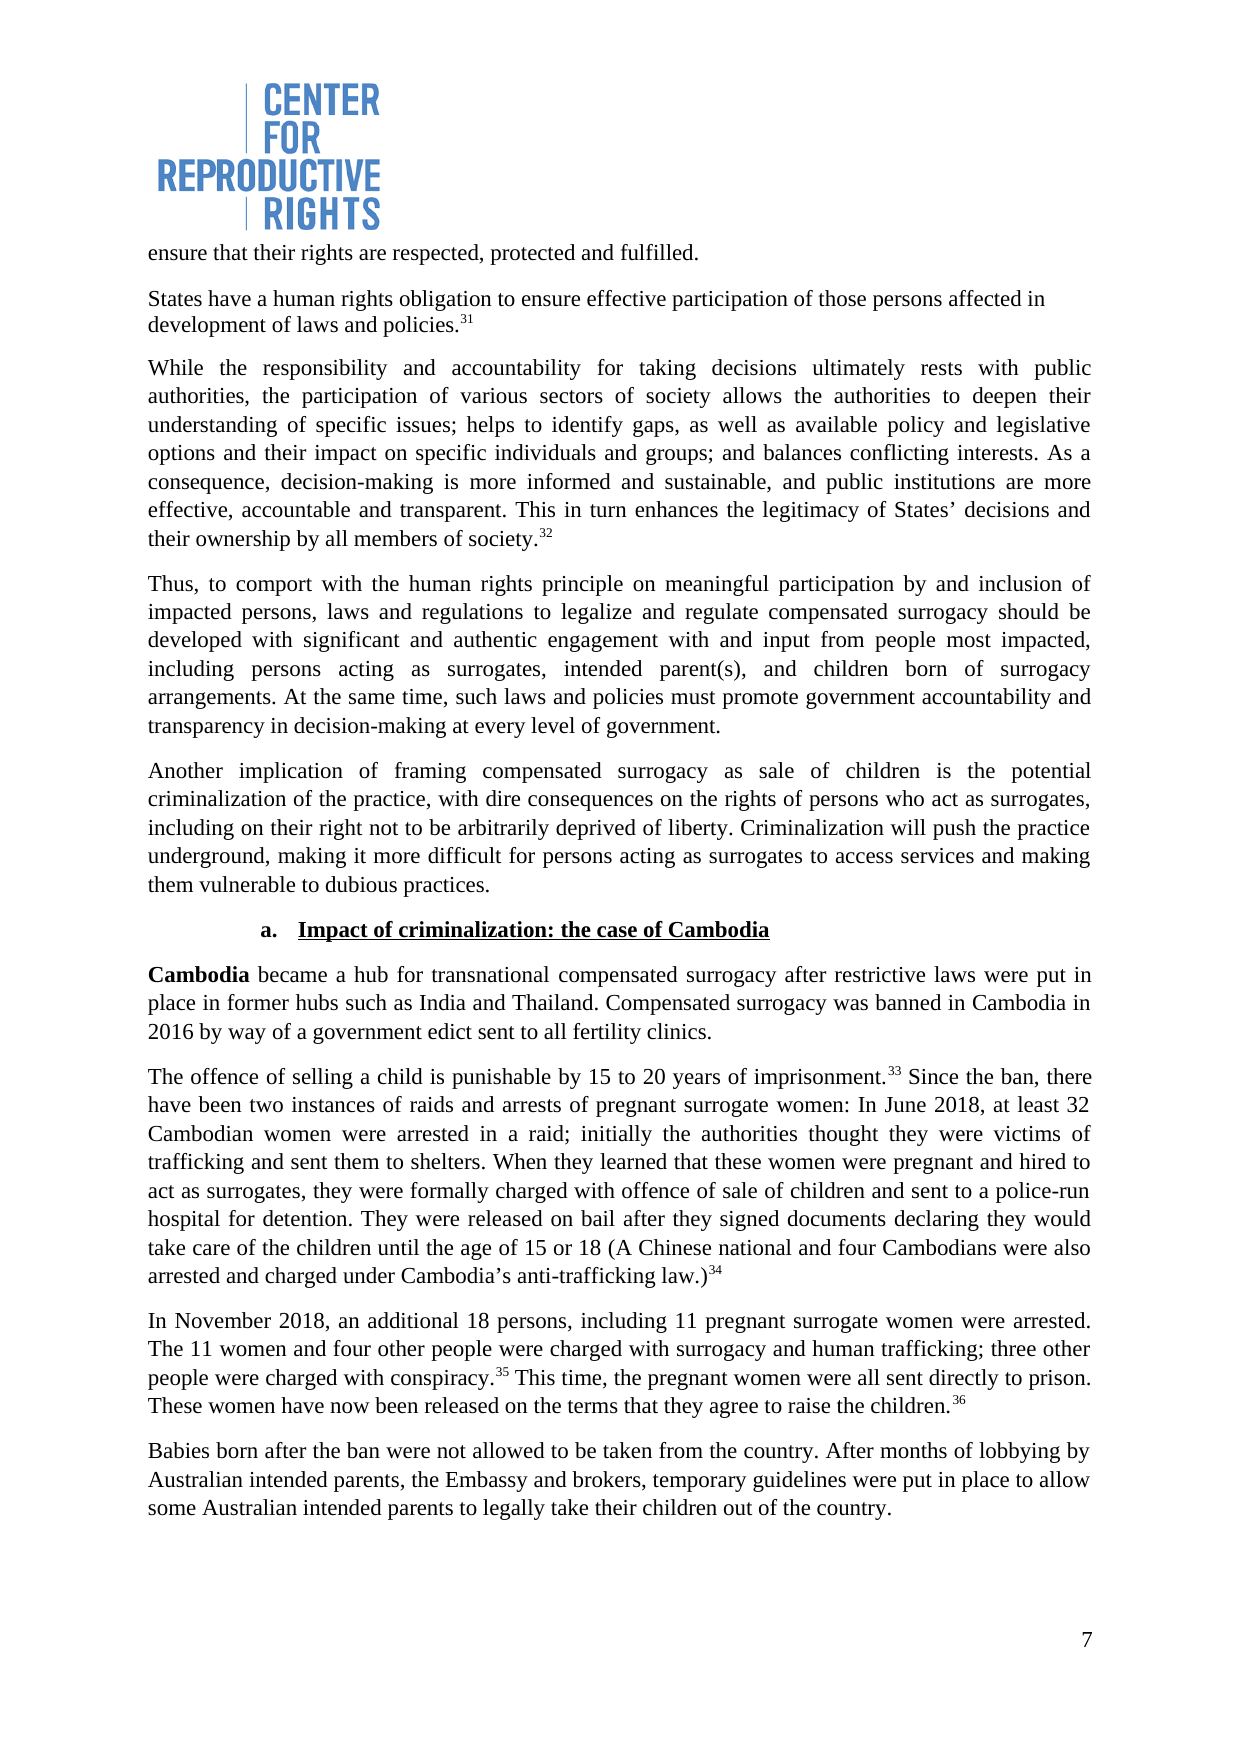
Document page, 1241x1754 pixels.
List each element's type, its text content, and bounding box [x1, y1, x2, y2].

list Impact of criminalization: the case of Cambodia [260, 916, 1092, 942]
picture [147, 73, 397, 240]
text While the responsibility and accountability for taking decisions ultimately rests with public authorities, the participation of various sectors of society allows the authorities to deepen their understanding of specific issues; helps to identify gaps, as well as available policy and legislative options and their impact on specific individuals and groups; and balances conflicting interests. As a consequence, decision-making is more informed and sustainable, and public institutions are more effective, accountable and transparent. This in turn enhances the legitimacy of States’ decisions and their ownership by all members of society. [148, 354, 1092, 551]
text States have a human rights obligation to ensure effective participation of those persons affected in development of laws and policies. [148, 284, 1092, 337]
text Cambodia became a hub for transnational compensated surrogacy after restrictive laws were put in place in former hubs such as India and Thailand. Compensated surrogacy was banned in Cambodia in 2016 by way of a government edict sent to all fertility clinics. [148, 961, 1092, 1044]
text Babies born after the ban were not allowed to be taken from the country. After months of lobbying by Australian intended parents, the Embassy and brokers, temporary guidelines were put in place to allow some Australian intended parents to legally take their children out of the country. [148, 1437, 1092, 1521]
text Another implication of framing compensated surrogacy as sale of children is the potential criminalization of the practice, with dire consequences on the rights of persons who act as surrogates, including on their right not to be arbitrarily deprived of liberty. Criminalization will push the practice underground, making it more difficult for persons acting as surrogates to access services and making them vulnerable to dubious practices. [148, 757, 1092, 897]
text In November 2018, an additional 18 persons, including 11 pregnant surrogate women were arrested. The 11 women and four other people were charged with surrogacy and human trafficking; three other people were charged with conspiracy. This time, the pregnant women were all sent directly to prison. These women have now been released on the terms that they agree to raise the children. [148, 1307, 1092, 1419]
text The offence of selling a child is punishable by 15 to 20 years of imprisonment. Since the ban, there have been two instances of raids and arrests of pregnant surrogate women: In June 2018, at least 32 Cambodian women were arrested in a raid; initially the authorities thought they were victims of trafficking and sent them to shelters. When they learned that these women were pregnant and hired to act as surrogates, they were formally charged with offence of sale of children and sent to a police-run hospital for detention. They were released on bail after they signed documents declaring they would take care of the children until the age of 15 or 18 (A Chinese national and four Cambodians were also arrested and charged under Cambodia’s anti-trafficking law.) [148, 1063, 1092, 1288]
text Thus, to comport with the human rights principle on meaningful participation by and inclusion of impacted persons, laws and regulations to legalize and regulate compensated surrogacy should be developed with significant and authentic engagement with and input from people most impacted, including persons acting as surrogates, intended parent(s), and children born of surrogacy arrangements. At the same time, such laws and policies must promote government accountability and transparency in decision-making at every level of government. [148, 570, 1092, 738]
